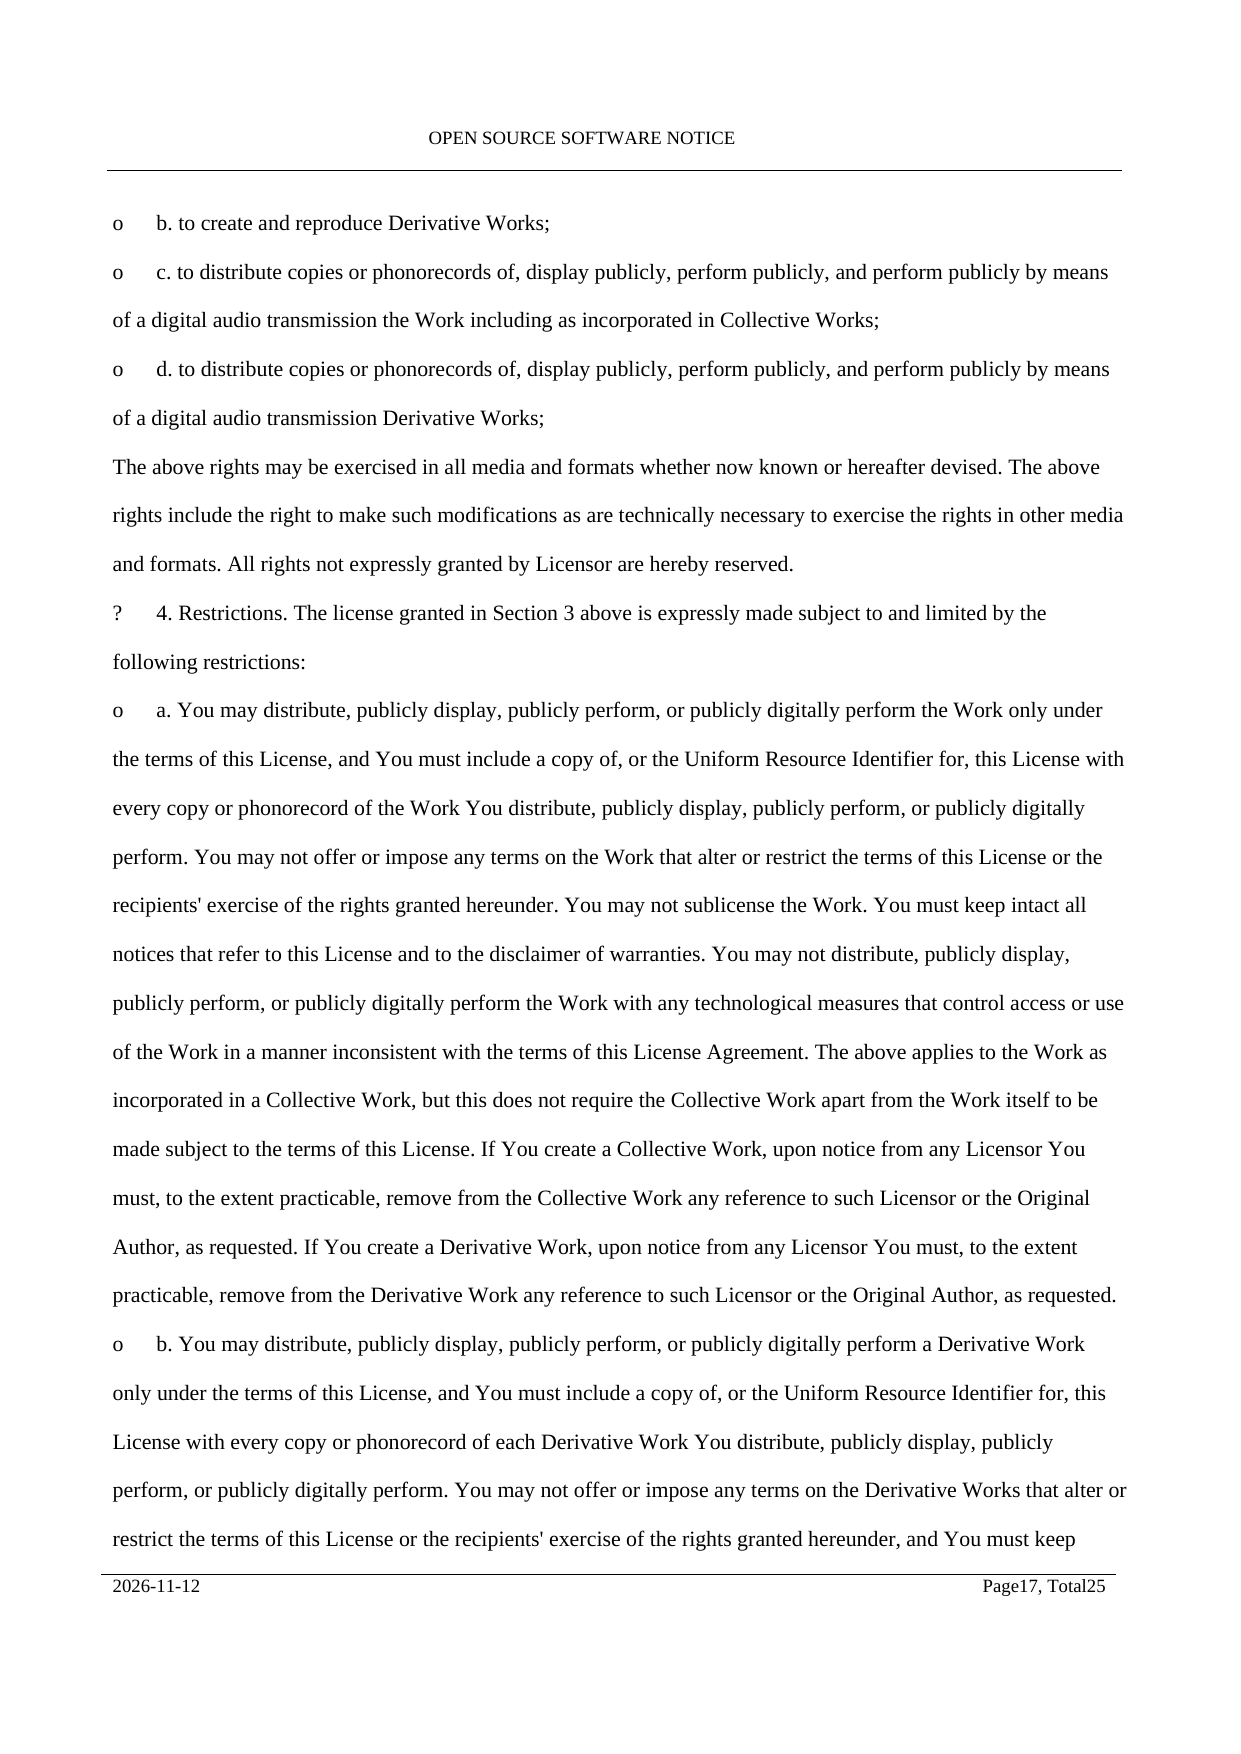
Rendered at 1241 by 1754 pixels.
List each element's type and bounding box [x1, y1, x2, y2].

text [112, 206, 1128, 1555]
